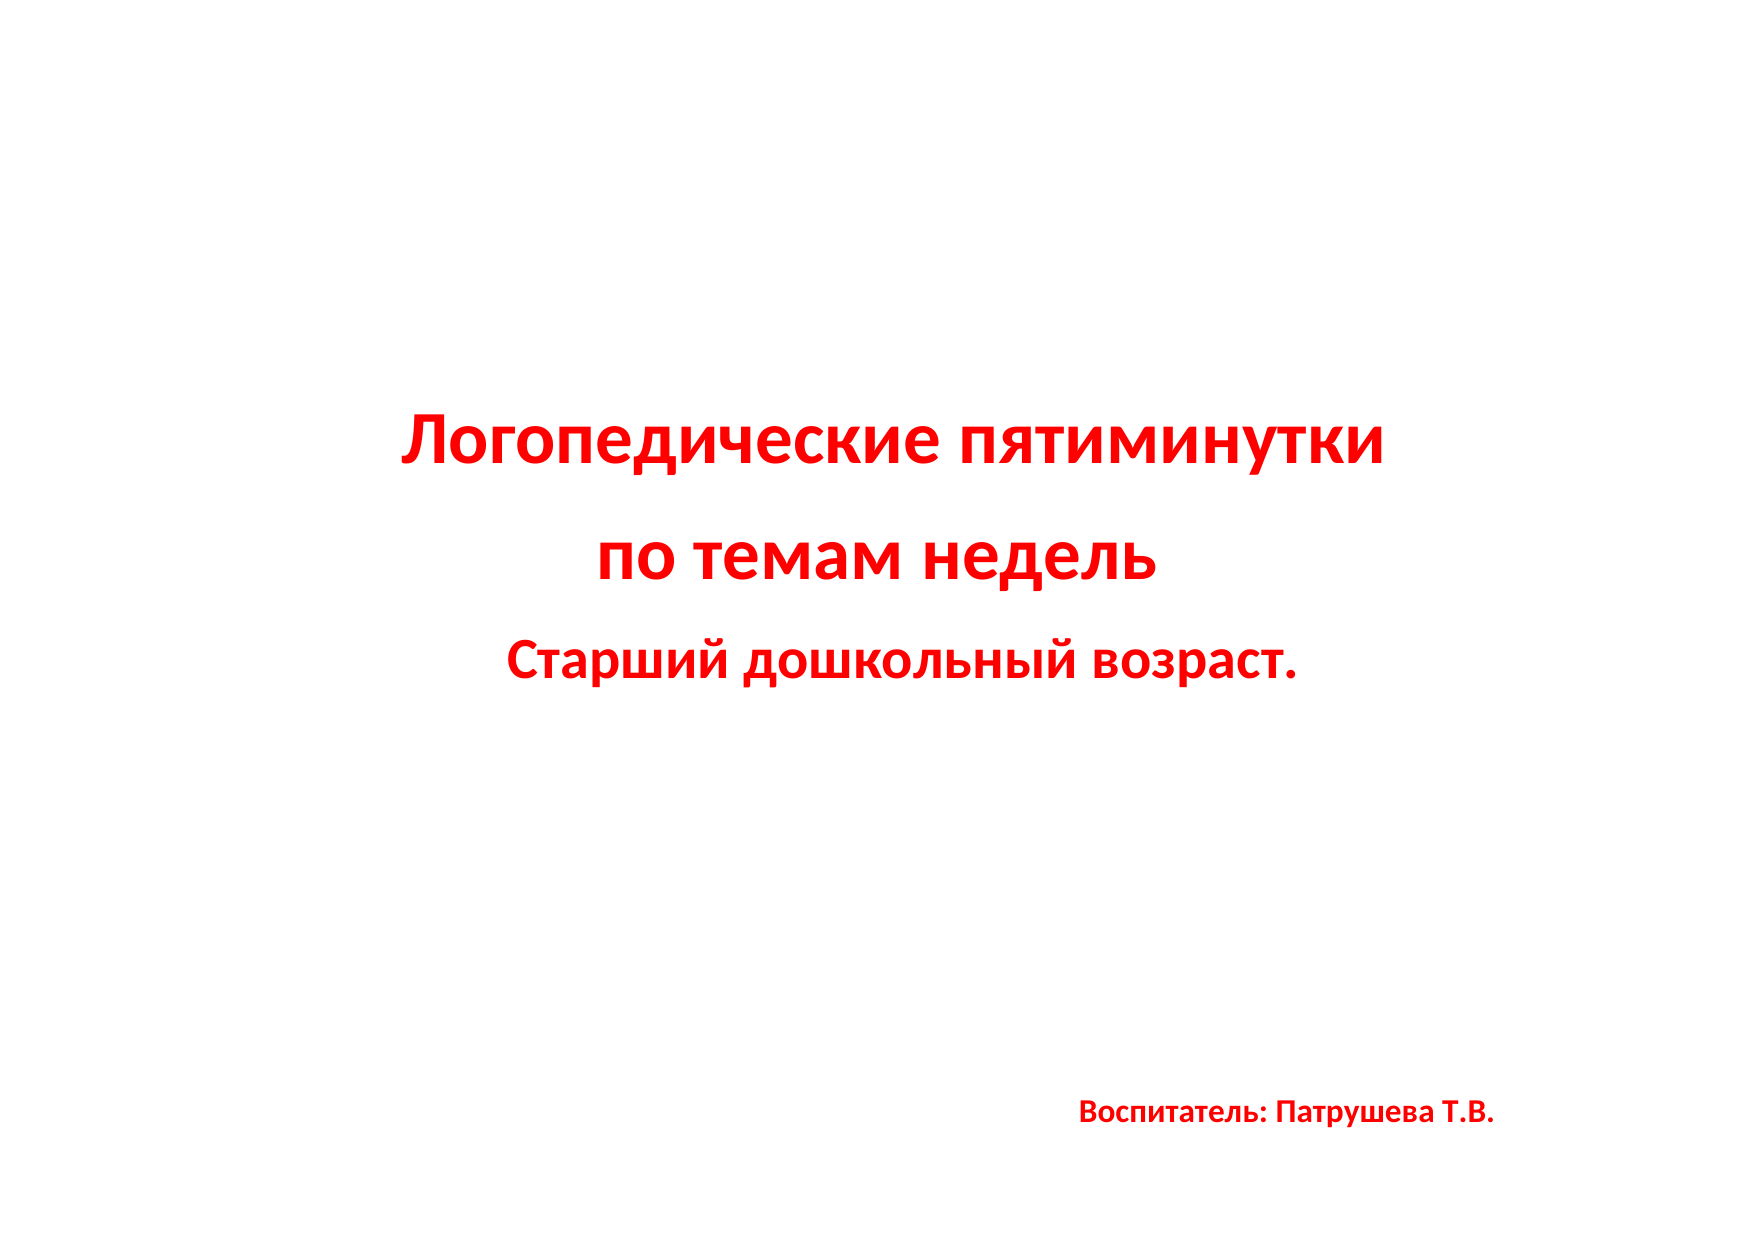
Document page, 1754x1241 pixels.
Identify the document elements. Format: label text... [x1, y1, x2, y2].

text Старший дошкольный возраст. [118, 622, 1636, 693]
text по темам недель [118, 506, 1636, 598]
text Воспитатель: Патрушева Т.В. [118, 1090, 1636, 1131]
text Логопедические пятиминутки [118, 391, 1636, 482]
